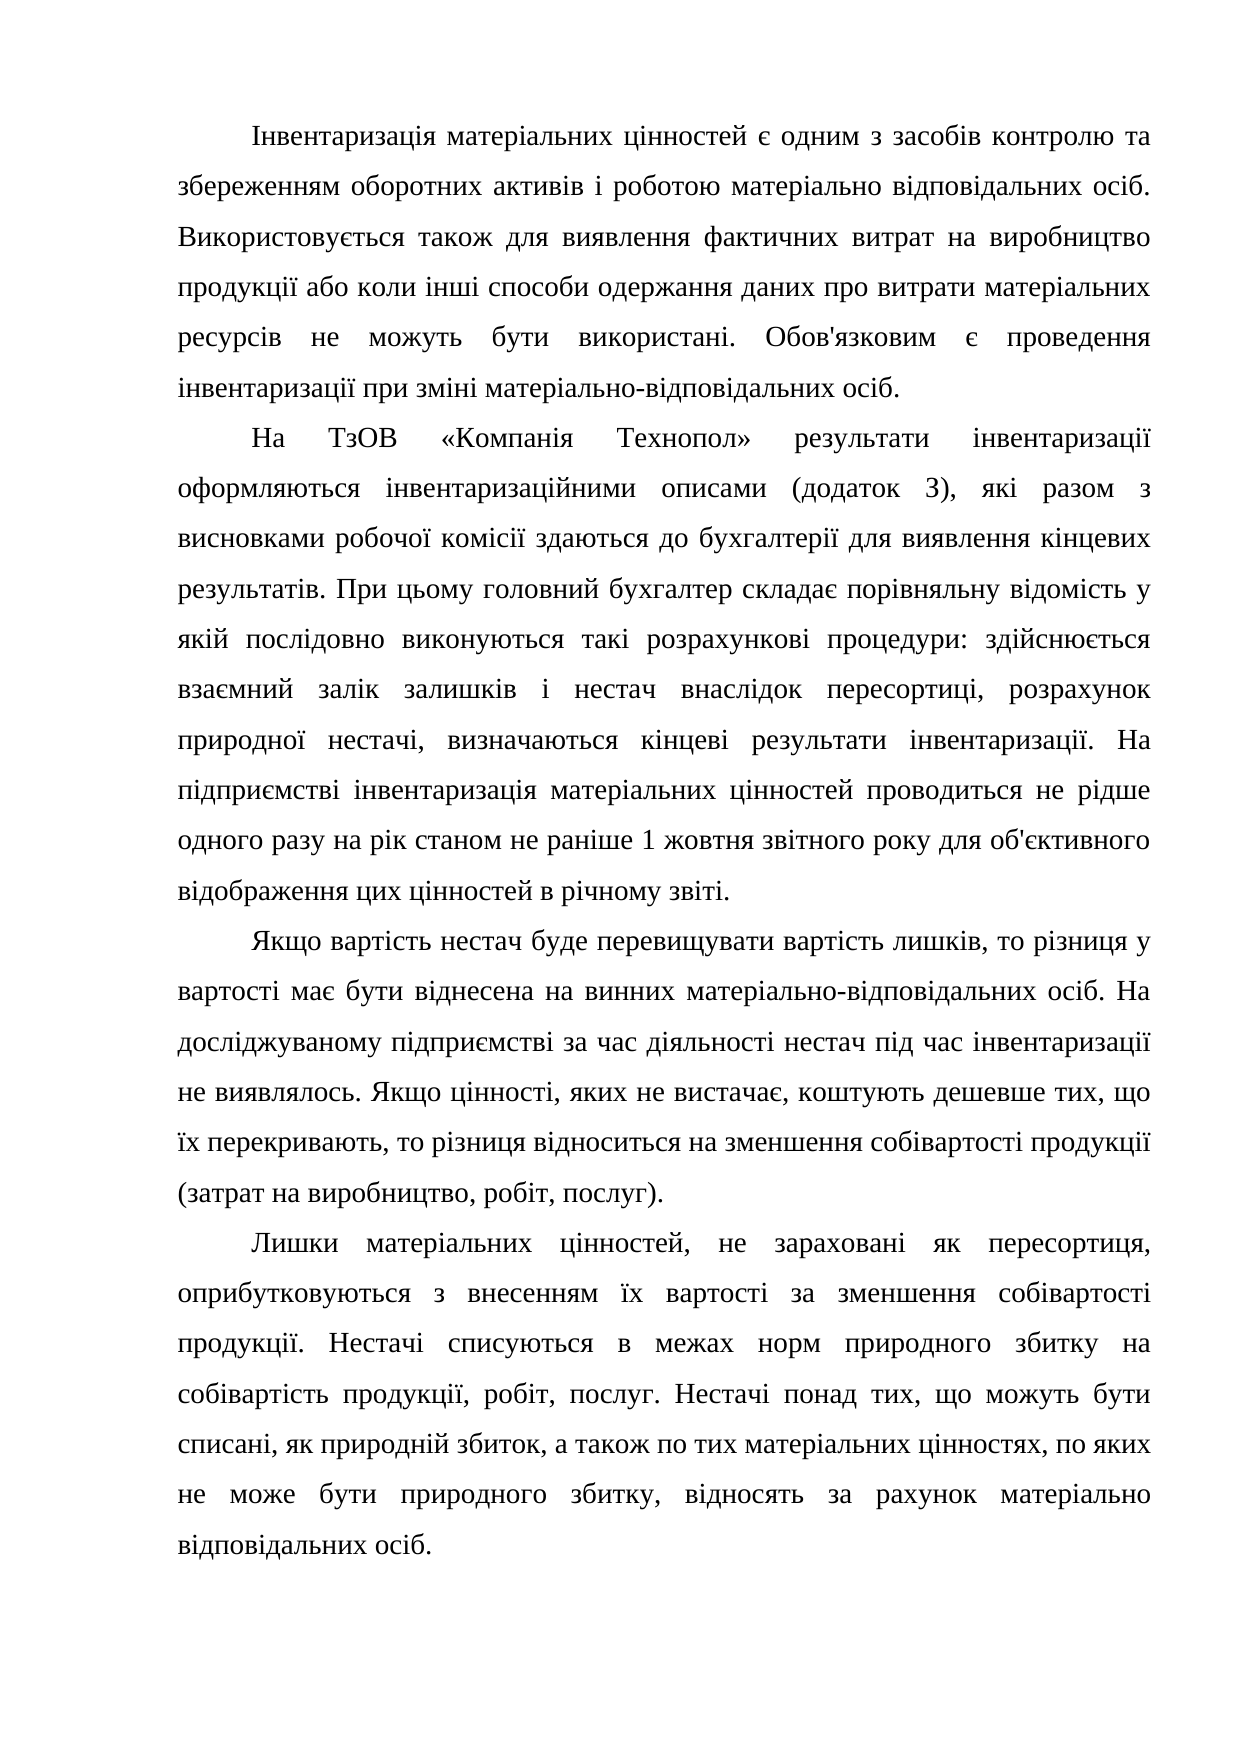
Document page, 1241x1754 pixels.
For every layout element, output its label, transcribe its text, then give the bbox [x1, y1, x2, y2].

text Лишки матеріальних цінностей, не зараховані як пересортиця, оприбутковуються з внесенням їх вартості за зменшення собівартості продукції. Нестачі списуються в межах норм природного збитку на собівартість продукції, робіт, послуг. Нестачі понад тих, що можуть бути списані, як природній збиток, а також по тих матеріальних цінностях, по яких не може бути природного збитку, відносять за рахунок матеріально відповідальних осіб. [177, 1225, 1152, 1560]
text Якщо вартість нестач буде перевищувати вартість лишків, то різниця у вартості має бути віднесена на винних матеріально-відповідальних осіб. На досліджуваному підприємстві за час діяльності нестач під час інвентаризації не виявлялось. Якщо цінності, яких не вистачає, коштують дешевше тих, що їх перекривають, то різниця відноситься на зменшення собівартості продукції (затрат на виробництво, робіт, послуг). [177, 923, 1152, 1208]
text Інвентаризація матеріальних цінностей є одним з засобів контролю та збереженням оборотних активів і роботою матеріально відповідальних осіб. Використовується також для виявлення фактичних витрат на виробництво продукції або коли інші способи одержання даних про витрати матеріальних ресурсів не можуть бути використані. Обов'язковим є проведення інвентаризації при зміні матеріально-відповідальних осіб. [177, 118, 1152, 403]
text На ТзОВ «Компанія Технопол» результати інвентаризації оформляються інвентаризаційними описами (додаток З), які разом з висновками робочої комісії здаються до бухгалтерії для виявлення кінцевих результатів. При цьому головний бухгалтер складає порівняльну відомість у якій послідовно виконуються такі розрахункові процедури: здійснюється взаємний залік залишків і нестач внаслідок пересортиці, розрахунок природної нестачі, визначаються кінцеві результати інвентаризації. На підприємстві інвентаризація матеріальних цінностей проводиться не рідше одного разу на рік станом не раніше 1 жовтня звітного року для об'єктивного відображення цих цінностей в річному звіті. [177, 420, 1152, 906]
